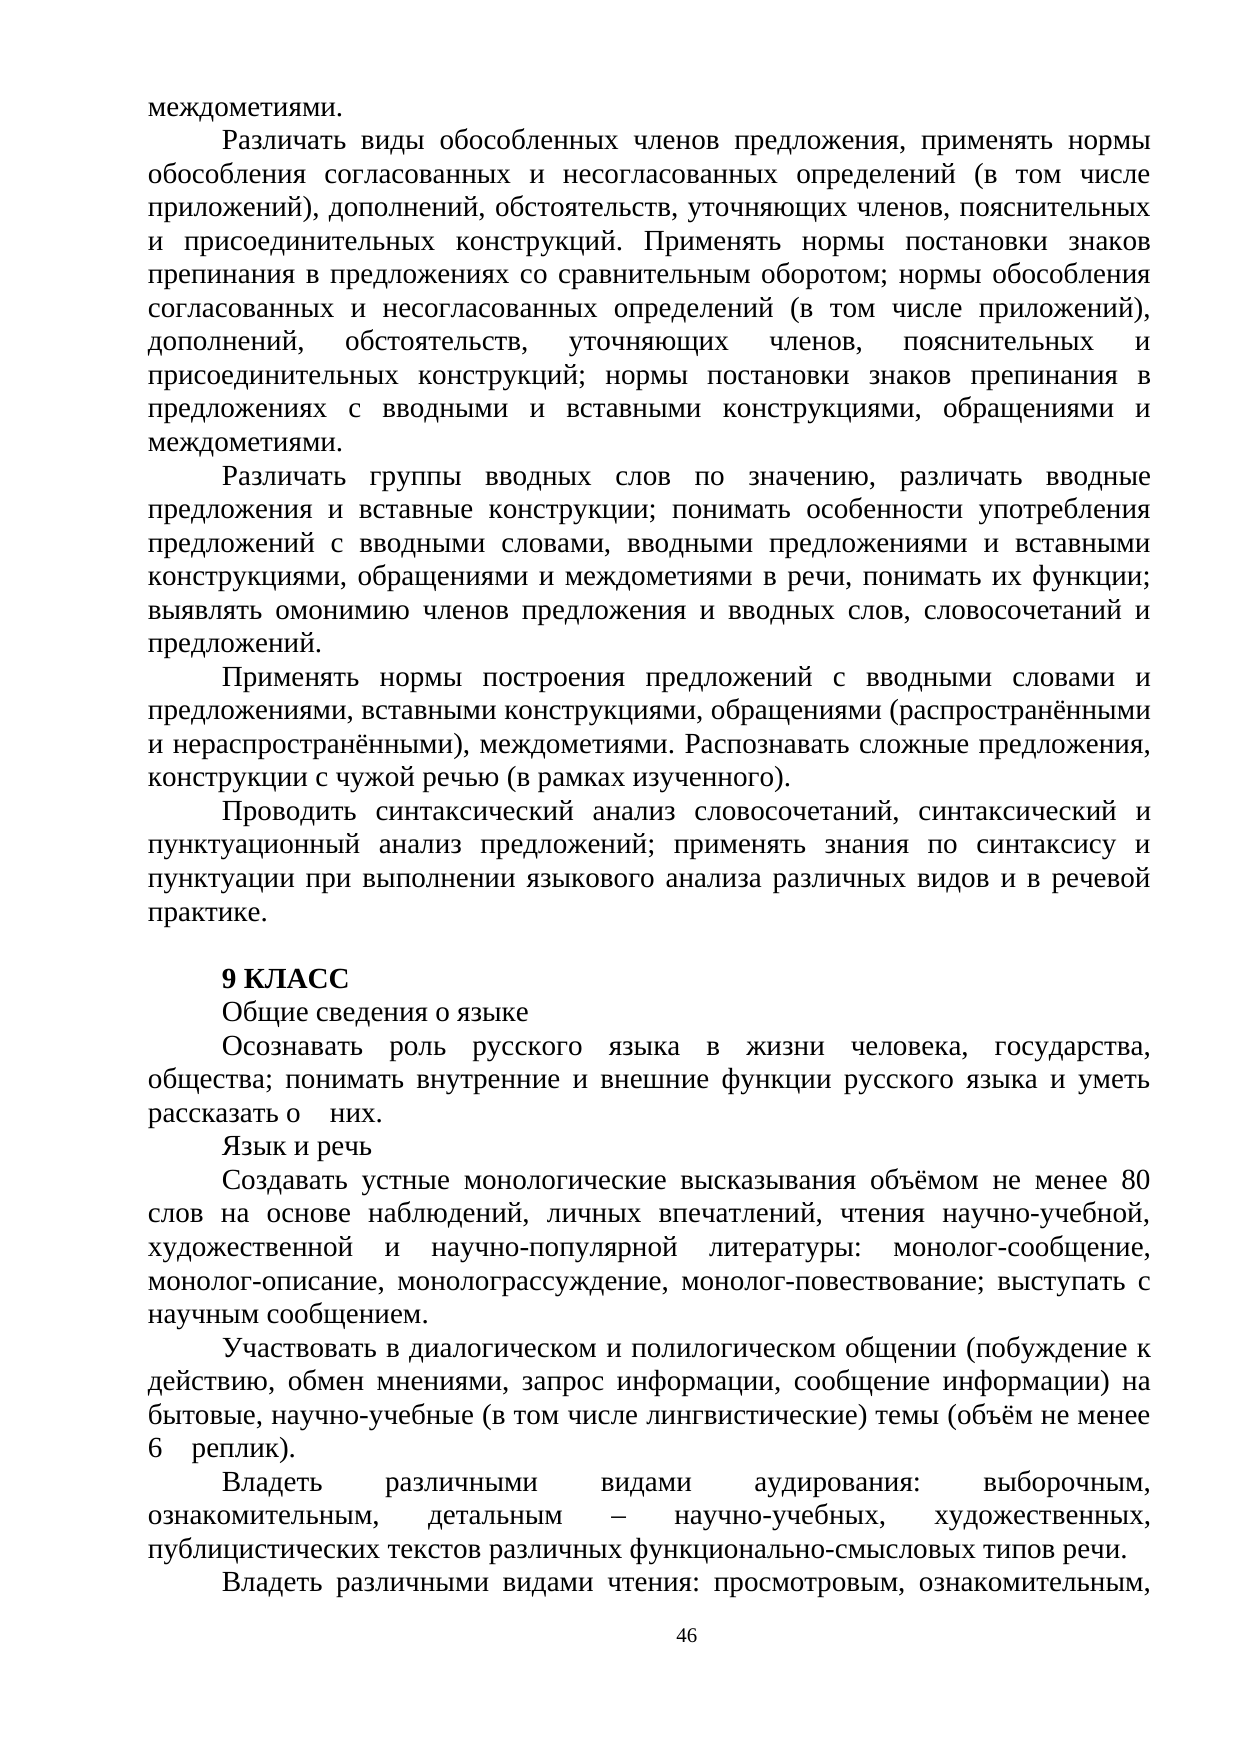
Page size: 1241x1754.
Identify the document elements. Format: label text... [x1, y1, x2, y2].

text Различать группы вводных слов по значению, различать вводные предложения и вставные конструкции; понимать особенности употребления предложений с вводными словами, вводными предложениями и вставными конструкциями, обращениями и междометиями в речи, понимать их функции; выявлять омонимию членов предложения и вводных слов, словосочетаний и предложений. [148, 458, 1152, 659]
text Применять нормы построения предложений с вводными словами и предложениями, вставными конструкциями, обращениями (распространёнными и нераспространёнными), междометиями. Распознавать сложные предложения, конструкции с чужой речью (в рамках изученного). [148, 659, 1152, 793]
text Проводить синтаксический анализ словосочетаний, синтаксический и пунктуационный анализ предложений; применять знания по синтаксису и пунктуации при выполнении языкового анализа различных видов и в речевой практике. [148, 793, 1152, 927]
text Различать виды обособленных членов предложения, применять нормы обособления согласованных и несогласованных определений (в том числе приложений), дополнений, обстоятельств, уточняющих членов, пояснительных и присоединительных конструкций. Применять нормы постановки знаков препинания в предложениях со сравнительным оборотом; нормы обособления согласованных и несогласованных определений (в том числе приложений), дополнений, обстоятельств, уточняющих членов, пояснительных и присоединительных конструкций; нормы постановки знаков препинания в предложениях с вводными и вставными конструкциями, обращениями и междометиями. [148, 122, 1152, 458]
text Осознавать роль русского языка в жизни человека, государства, общества; понимать внутренние и внешние функции русского языка и уметь рассказать о них. [148, 1028, 1152, 1128]
text Владеть различными видами аудирования: выборочным, ознакомительным, детальным – научно-учебных, художественных, публицистических текстов различных функционально-смысловых типов речи. [148, 1464, 1152, 1564]
text Участвовать в диалогическом и полилогическом общении (побуждение к действию, обмен мнениями, запрос информации, сообщение информации) на бытовые, научно-учебные (в том числе лингвистические) темы (объём не менее 6 реплик). [148, 1330, 1152, 1464]
text Язык и речь [148, 1128, 1152, 1162]
text 9 КЛАСС [148, 961, 1152, 994]
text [148, 89, 1152, 122]
text Создавать устные монологические высказывания объёмом не менее 80 слов на основе наблюдений, личных впечатлений, чтения научно-учебной, художественной и научно-популярной литературы: монолог-сообщение, монолог-описание, монолограссуждение, монолог-повествование; выступать с научным сообщением. [148, 1162, 1152, 1330]
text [148, 1564, 1152, 1598]
text Общие сведения о языке [148, 994, 1152, 1028]
